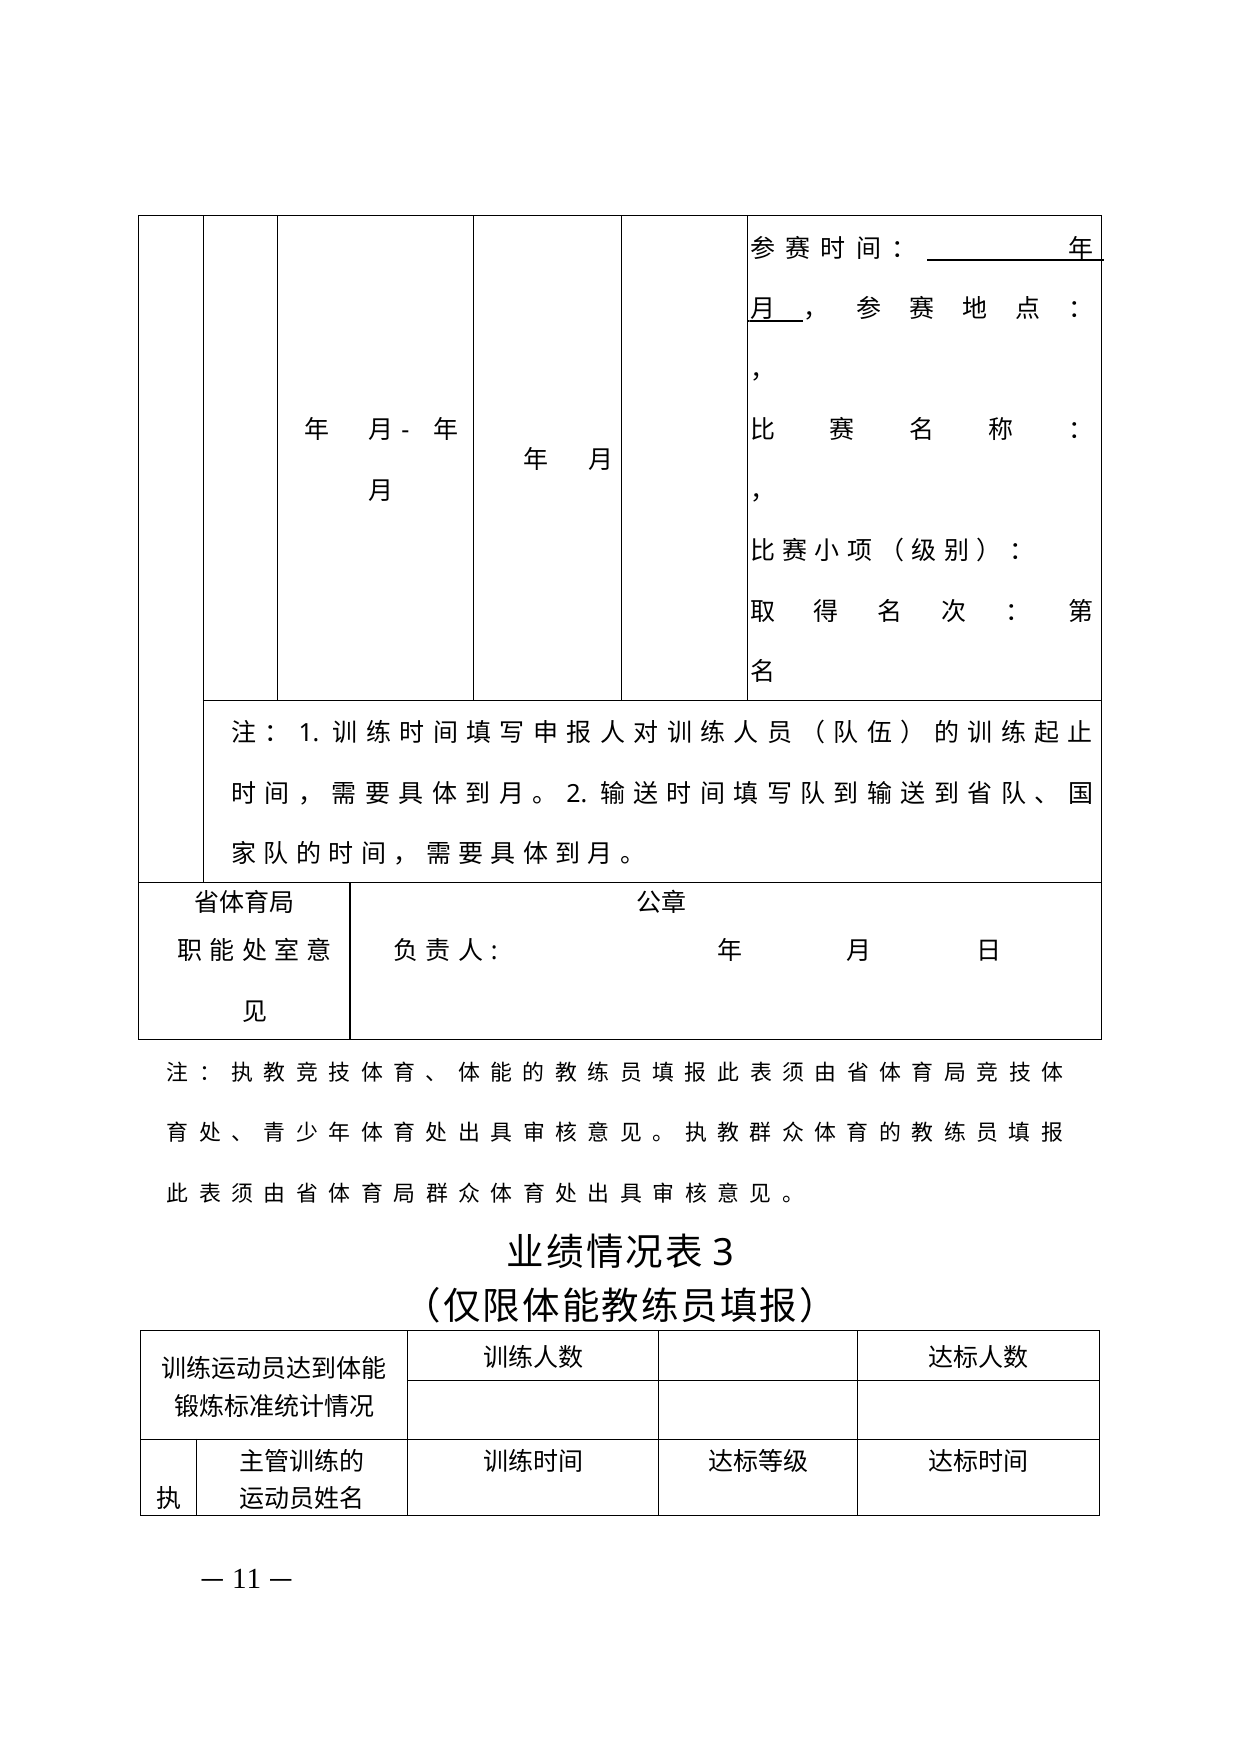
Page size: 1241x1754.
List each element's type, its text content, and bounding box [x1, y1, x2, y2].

table_header [659, 1331, 857, 1380]
table_cell 达标等级 [659, 1440, 857, 1515]
table_cell 公章 负责人: 年 月 日 [351, 883, 1101, 1039]
table_header 训练运动员达到体能锻炼标准统计情况 [141, 1331, 407, 1439]
text 注：执教竞技体育、体能的教练员填报此表须由省体育局竞技体育处、青少年体育处出具审核意见。执教群众体育的教练员填报此表须由省体育局群众体育处出具审核意见。 [167, 1040, 1074, 1222]
table_cell [408, 1381, 658, 1439]
table_header 达标人数 [858, 1331, 1099, 1380]
text （仅限体能教练员填报） [167, 1276, 1074, 1330]
table_cell 年 月 [474, 216, 621, 700]
table_cell [858, 1381, 1099, 1439]
table_cell 主管训练的 运动员姓名 [197, 1440, 407, 1515]
table_cell 训练时间 [408, 1440, 658, 1515]
table_cell [204, 216, 277, 700]
table_cell [622, 216, 747, 700]
table_header 训练人数 [408, 1331, 658, 1380]
text 业绩情况表3 [167, 1222, 1074, 1276]
table_cell 执教人员达到锻炼标准详细情况 [141, 1440, 196, 1515]
table_cell [659, 1381, 857, 1439]
table_cell 参赛时间： 年 月，参赛地点： ， 比赛名称： ， 比赛小项（级别）： 取得名次：第 名 [748, 216, 1101, 700]
table_cell 省体育局 职能处室意见 [139, 883, 349, 1039]
table_cell 注：1. 训练时间填写申报人对训练人员（队伍）的训练起止时间，需要具体到月。2.输送时间填写队到输送到省队、国家队的时间，需要具体到月。 [204, 701, 1101, 882]
table_cell 年 月- 年 月 [278, 216, 473, 700]
table_cell 达标时间 [858, 1440, 1099, 1515]
